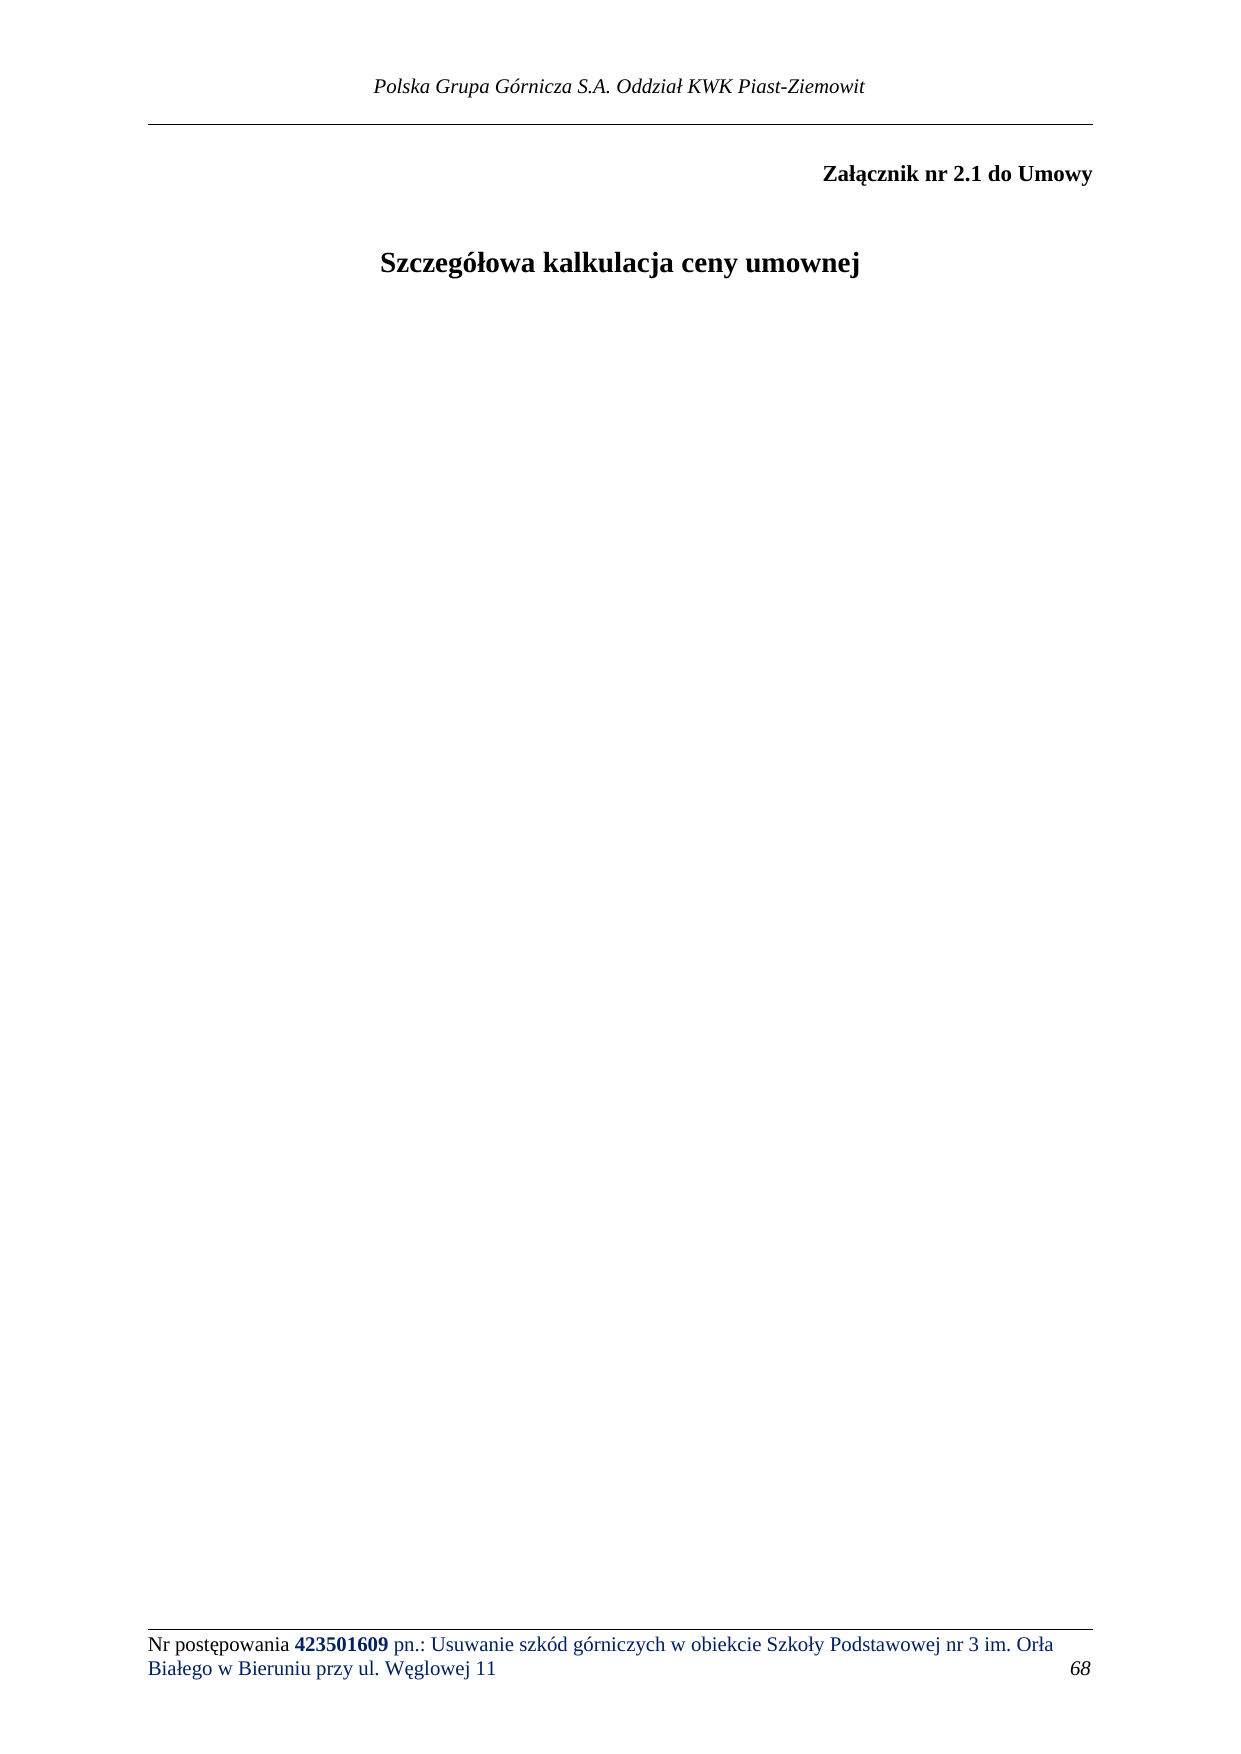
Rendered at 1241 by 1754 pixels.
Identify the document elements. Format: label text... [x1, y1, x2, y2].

text Szczegółowa kalkulacja ceny umownej [148, 245, 1093, 278]
text Załącznik nr 2.1 do Umowy [148, 160, 1093, 186]
